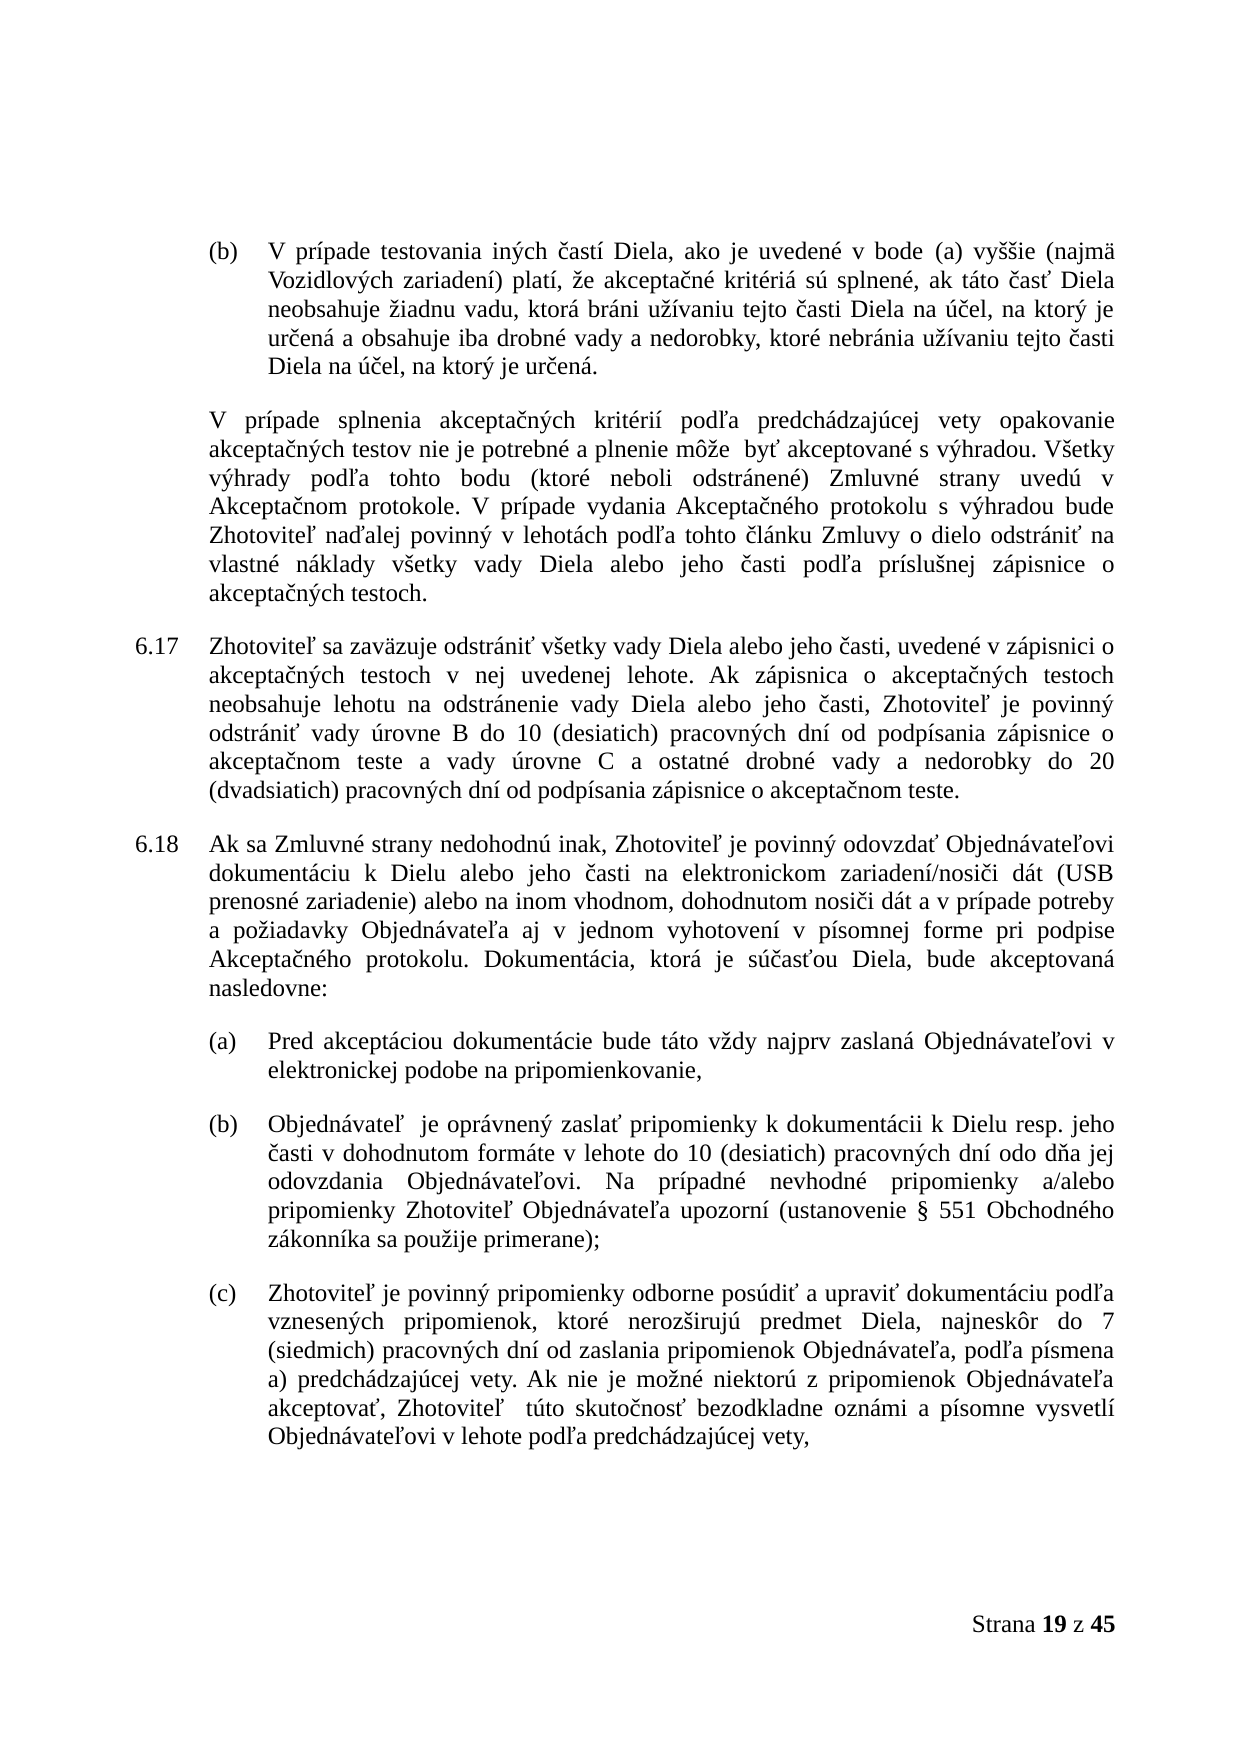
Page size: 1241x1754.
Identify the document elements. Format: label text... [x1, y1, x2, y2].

list V prípade testovania iných častí Diela, ako je uvedené v bode (a) vyššie (najmä Vozidlových zariadení) platí, že akceptačné kritériá sú splnené, ak táto časť Diela neobsahuje žiadnu vadu, ktorá bráni užívaniu tejto časti Diela na účel, na ktorý je určená a obsahuje iba drobné vady a nedorobky, ktoré nebránia užívaniu tejto časti Diela na účel, na ktorý je určená. [208, 236, 1115, 380]
list V prípade splnenia akceptačných kritérií podľa predchádzajúcej vety opakovanie akceptačných testov nie je potrebné a plnenie môže byť akceptované s výhradou. Všetky výhrady podľa tohto bodu (ktoré neboli odstránené) Zmluvné strany uvedú v Akceptačnom protokole. V prípade vydania Akceptačného protokolu s výhradou bude Zhotoviteľ naďalej povinný v lehotách podľa tohto článku Zmluvy o dielo odstrániť na vlastné náklady všetky vady Diela alebo jeho časti podľa príslušnej zápisnice o akceptačných testoch. [208, 405, 1115, 606]
list Zhotoviteľ je povinný pripomienky odborne posúdiť a upraviť dokumentáciu podľa vznesených pripomienok, ktoré nerozširujú predmet Diela, najneskôr do 7 (siedmich) pracovných dní od zaslania pripomienok Objednávateľa, podľa písmena a) predchádzajúcej vety. Ak nie je možné niektorú z pripomienok Objednávateľa akceptovať, Zhotoviteľ túto skutočnosť bezodkladne oznámi a písomne vysvetlí Objednávateľovi v lehote podľa predchádzajúcej vety, [208, 1278, 1115, 1450]
list Zhotoviteľ sa zaväzuje odstrániť všetky vady Diela alebo jeho časti, uvedené v zápisnici o akceptačných testoch v nej uvedenej lehote. Ak zápisnica o akceptačných testoch neobsahuje lehotu na odstránenie vady Diela alebo jeho časti, Zhotoviteľ je povinný odstrániť vady úrovne B do 10 (desiatich) pracovných dní od podpísania zápisnice o akceptačnom teste a vady úrovne C a ostatné drobné vady a nedorobky do 20 (dvadsiatich) pracovných dní od podpísania zápisnice o akceptačnom teste. [135, 631, 1115, 804]
list Pred akceptáciou dokumentácie bude táto vždy najprv zaslaná Objednávateľovi v elektronickej podobe na pripomienkovanie, [208, 1026, 1115, 1084]
list Objednávateľ je oprávnený zaslať pripomienky k dokumentácii k Dielu resp. jeho časti v dohodnutom formáte v lehote do 10 (desiatich) pracovných dní odo dňa jej odovzdania Objednávateľovi. Na prípadné nevhodné pripomienky a/alebo pripomienky Zhotoviteľ Objednávateľa upozorní (ustanovenie § 551 Obchodného zákonníka sa použije primerane); [208, 1109, 1115, 1253]
list Ak sa Zmluvné strany nedohodnú inak, Zhotoviteľ je povinný odovzdať Objednávateľovi dokumentáciu k Dielu alebo jeho časti na elektronickom zariadení/nosiči dát (USB prenosné zariadenie) alebo na inom vhodnom, dohodnutom nosiči dát a v prípade potreby a požiadavky Objednávateľa aj v jednom vyhotovení v písomnej forme pri podpise Akceptačného protokolu. Dokumentácia, ktorá je súčasťou Diela, bude akceptovaná nasledovne: [135, 829, 1115, 1001]
